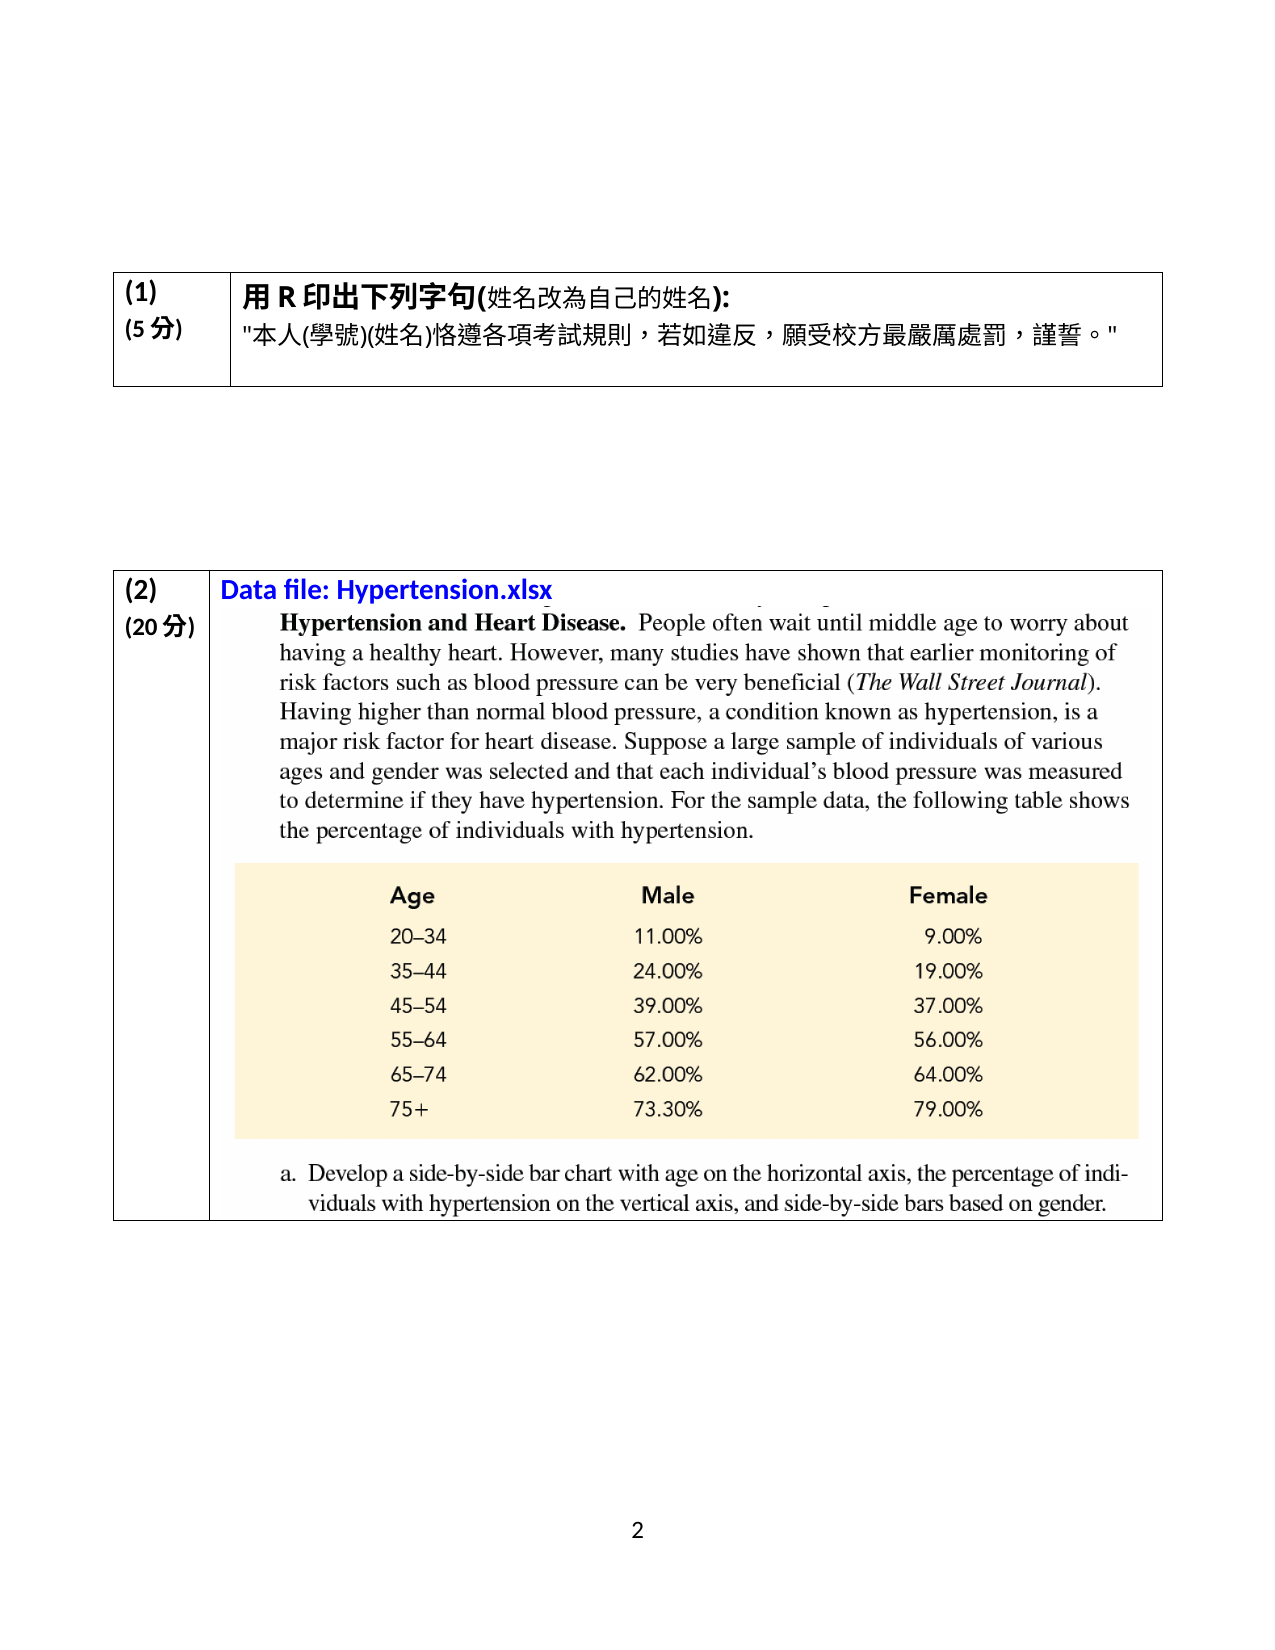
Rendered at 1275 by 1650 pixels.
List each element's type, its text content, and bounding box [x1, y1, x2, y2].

picture [220, 606, 1151, 1220]
table_header Data file: Hypertension.xlsx [210, 571, 1162, 1220]
table_header (2) (20分) [114, 571, 209, 1220]
table_header 用R印出下列字句(姓名改為自己的姓名): "本人(學號)(姓名)恪遵各項考試規則，若如違反，願受校方最嚴厲處罰，謹誓。" [231, 273, 1162, 386]
table_header (1) (5分) [114, 273, 230, 386]
